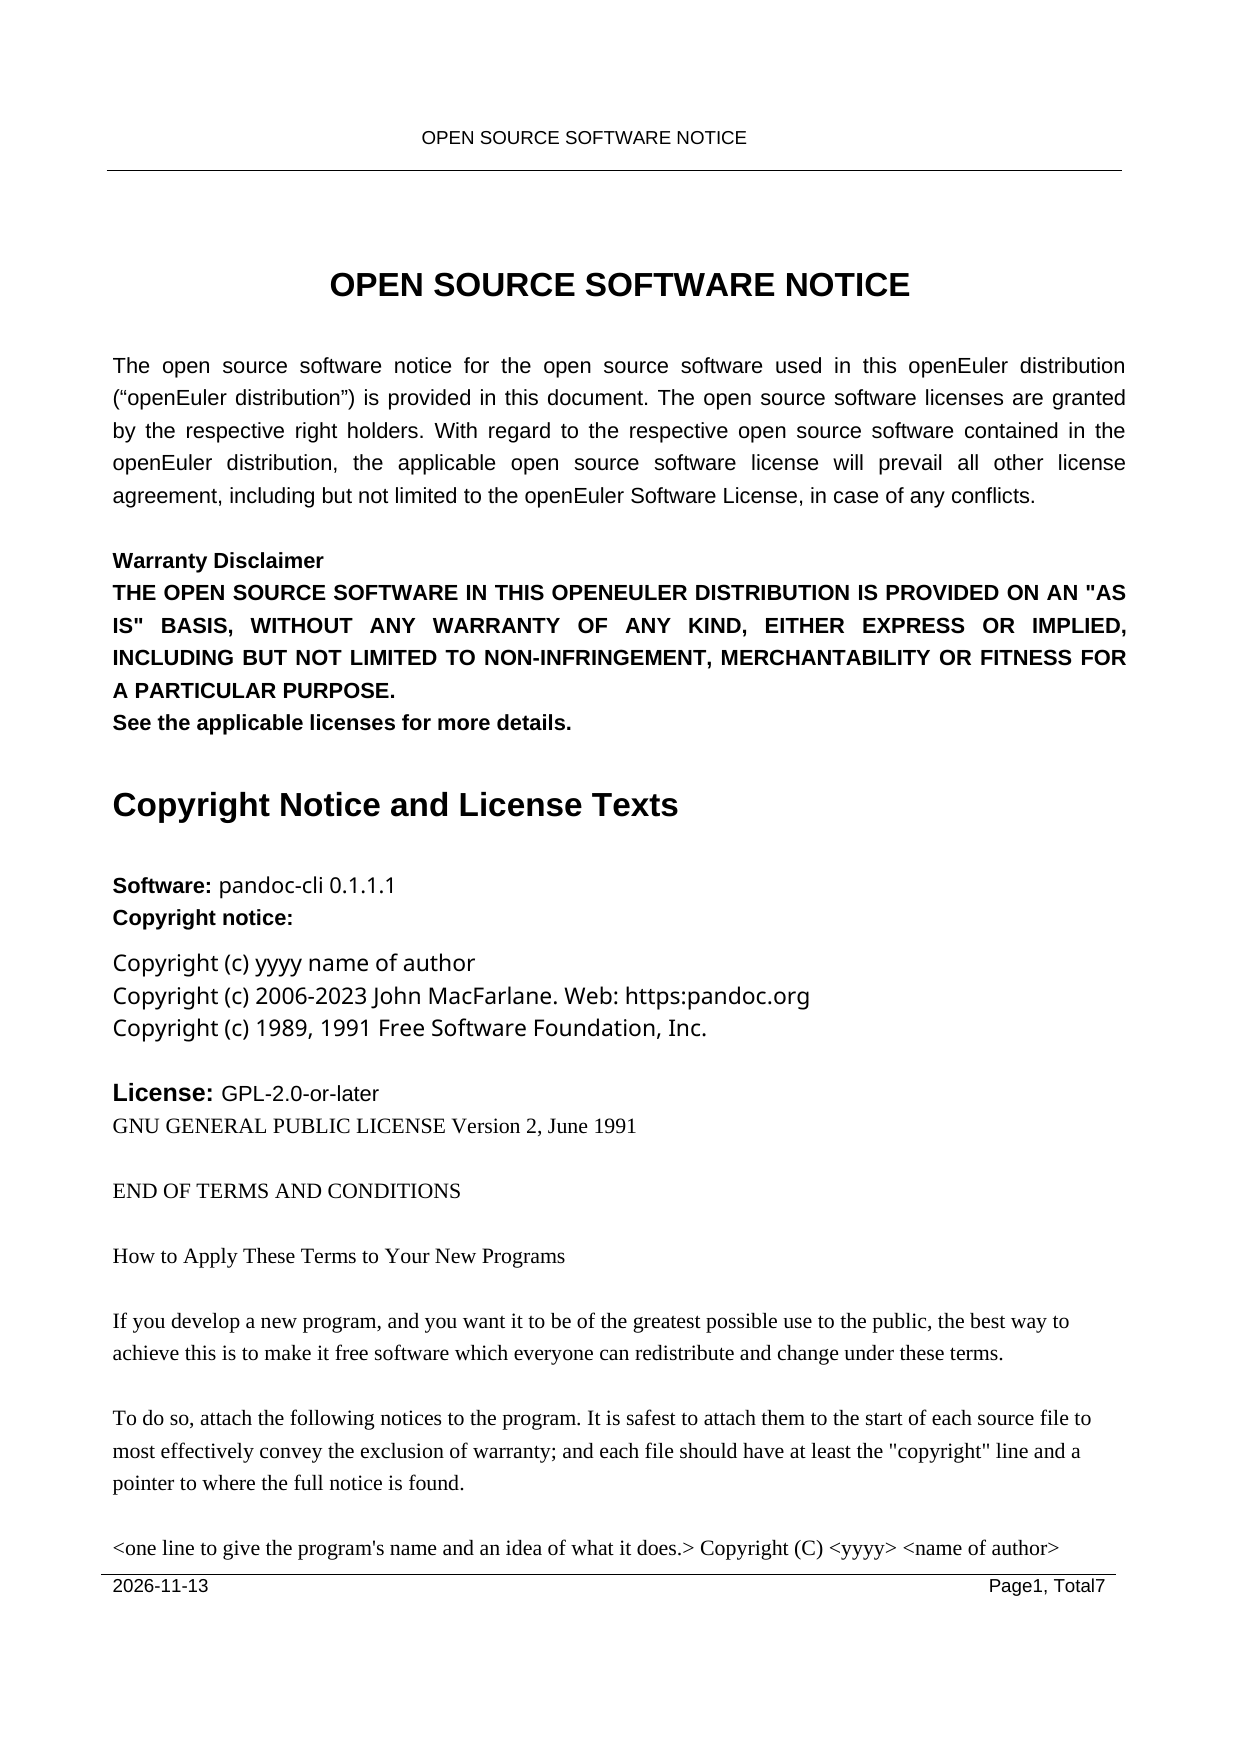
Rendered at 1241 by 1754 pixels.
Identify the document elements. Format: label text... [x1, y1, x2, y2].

text Warranty Disclaimer [112, 544, 1128, 576]
text OPEN SOURCE SOFTWARE NOTICE [112, 251, 1128, 316]
text License: GPL-2.0-or-later [112, 1077, 1128, 1109]
text The open source software notice for the open source software used in this openEuler distribution (“openEuler distribution”) is provided in this document. The open source software licenses are granted by the respective right holders. With regard to the respective open source software contained in the openEuler distribution, the applicable open source software license will prevail all other license agreement, including but not limited to the openEuler Software License, in case of any conflicts. [112, 349, 1128, 511]
text Copyright (c) yyyy name of author Copyright (c) 2006-2023 John MacFarlane. Web: https:pandoc.org Copyright (c) 1989, 1991 Free Software Foundation, Inc. [112, 947, 1128, 1077]
title Software: pandoc-cli 0.1.1.1 [112, 869, 1128, 901]
text THE OPEN SOURCE SOFTWARE IN THIS OPENEULER DISTRIBUTION IS PROVIDED ON AN "AS IS" BASIS, WITHOUT ANY WARRANTY OF ANY KIND, EITHER EXPRESS OR IMPLIED, INCLUDING BUT NOT LIMITED TO NON-INFRINGEMENT, MERCHANTABILITY OR FITNESS FOR A PARTICULAR PURPOSE. See the applicable licenses for more details. [112, 576, 1128, 739]
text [112, 1109, 1128, 1564]
text Copyright notice: [112, 901, 1128, 934]
text Copyright Notice and License Texts [112, 771, 1128, 836]
